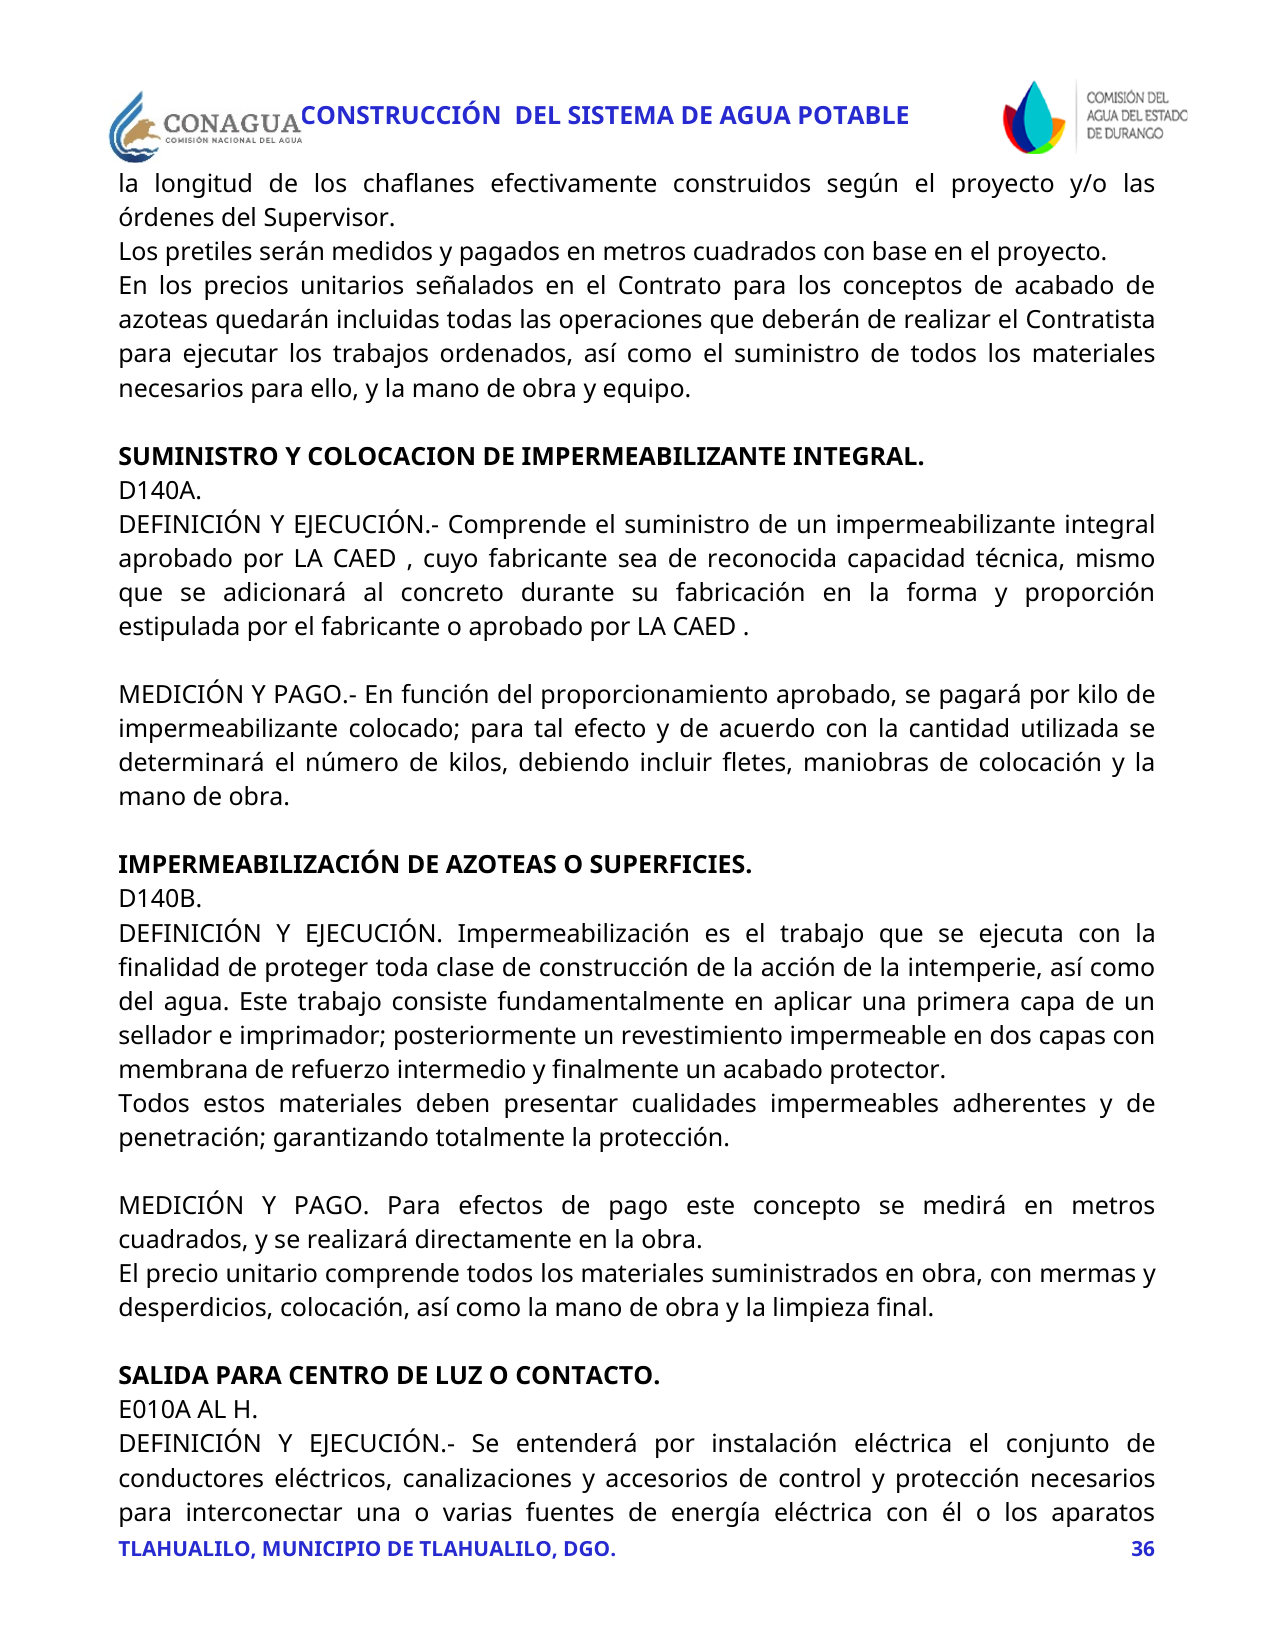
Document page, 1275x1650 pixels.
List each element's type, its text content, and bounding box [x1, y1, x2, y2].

text SALIDA PARA CENTRO DE LUZ O CONTACTO. [118, 1358, 1157, 1392]
text E010A AL H. [118, 1392, 1157, 1426]
text DEFINICIÓN Y EJECUCIÓN. Impermeabilización es el trabajo que se ejecuta con la finalidad de proteger toda clase de construcción de la acción de la intemperie, así como del agua. Este trabajo consiste fundamentalmente en aplicar una primera capa de un sellador e imprimador; posteriormente un revestimiento impermeable en dos capas con membrana de refuerzo intermedio y finalmente un acabado protector. [118, 915, 1157, 1086]
text MEDICIÓN Y PAGO. Para efectos de pago este concepto se medirá en metros cuadrados, y se realizará directamente en la obra. [118, 1188, 1157, 1256]
picture [1000, 78, 1191, 157]
text D140B. [118, 881, 1157, 915]
text Los pretiles serán medidos y pagados en metros cuadrados con base en el proyecto. [118, 234, 1157, 268]
text En los precios unitarios señalados en el Contrato para los conceptos de acabado de azoteas quedarán incluidas todas las operaciones que deberán de realizar el Contratista para ejecutar los trabajos ordenados, así como el suministro de todos los materiales necesarios para ello, y la mano de obra y equipo. [118, 268, 1157, 404]
text MEDICIÓN Y PAGO.- En función del proporcionamiento aprobado, se pagará por kilo de impermeabilizante colocado; para tal efecto y de acuerdo con la cantidad utilizada se determinará el número de kilos, debiendo incluir fletes, maniobras de colocación y la mano de obra. [118, 677, 1157, 813]
text El precio unitario comprende todos los materiales suministrados en obra, con mermas y desperdicios, colocación, así como la mano de obra y la limpieza final. [118, 1256, 1157, 1324]
picture [108, 90, 303, 165]
text SUMINISTRO Y COLOCACION DE IMPERMEABILIZANTE INTEGRAL. [118, 438, 1157, 472]
text IMPERMEABILIZACIÓN DE AZOTEAS O SUPERFICIES. [118, 847, 1157, 881]
text DEFINICIÓN Y EJECUCIÓN.- Comprende el suministro de un impermeabilizante integral aprobado por LA CAED , cuyo fabricante sea de reconocida capacidad técnica, mismo que se adicionará al concreto durante su fabricación en la forma y proporción estipulada por el fabricante o aprobado por LA CAED . [118, 506, 1157, 643]
text D140A. [118, 472, 1157, 506]
text Todos estos materiales deben presentar cualidades impermeables adherentes y de penetración; garantizando totalmente la protección. [118, 1086, 1157, 1154]
